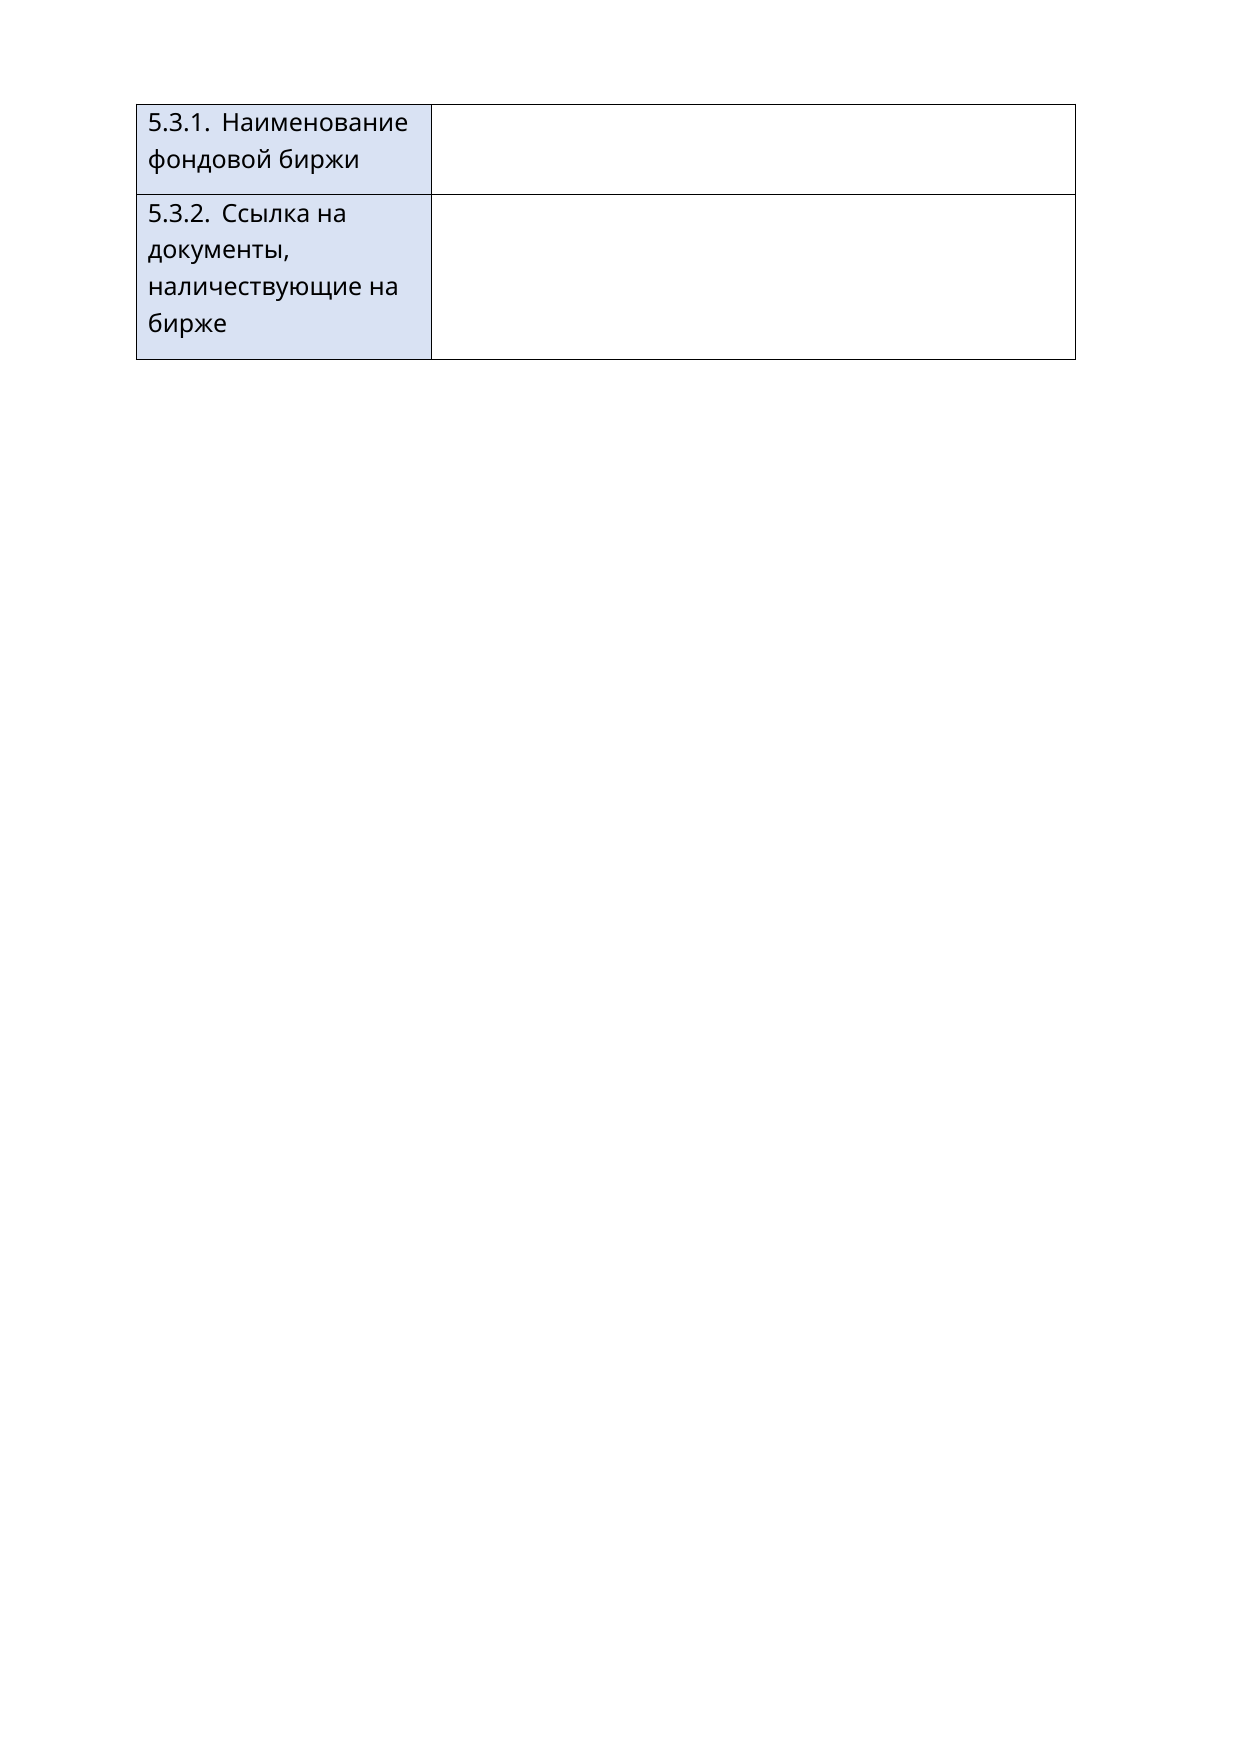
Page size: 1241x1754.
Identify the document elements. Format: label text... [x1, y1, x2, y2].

table_cell [432, 195, 1075, 359]
table_header Наименование фондовой биржи [137, 105, 431, 194]
table_header [432, 105, 1075, 194]
table_cell Ссылка на документы, наличествующие на бирже [137, 195, 431, 359]
